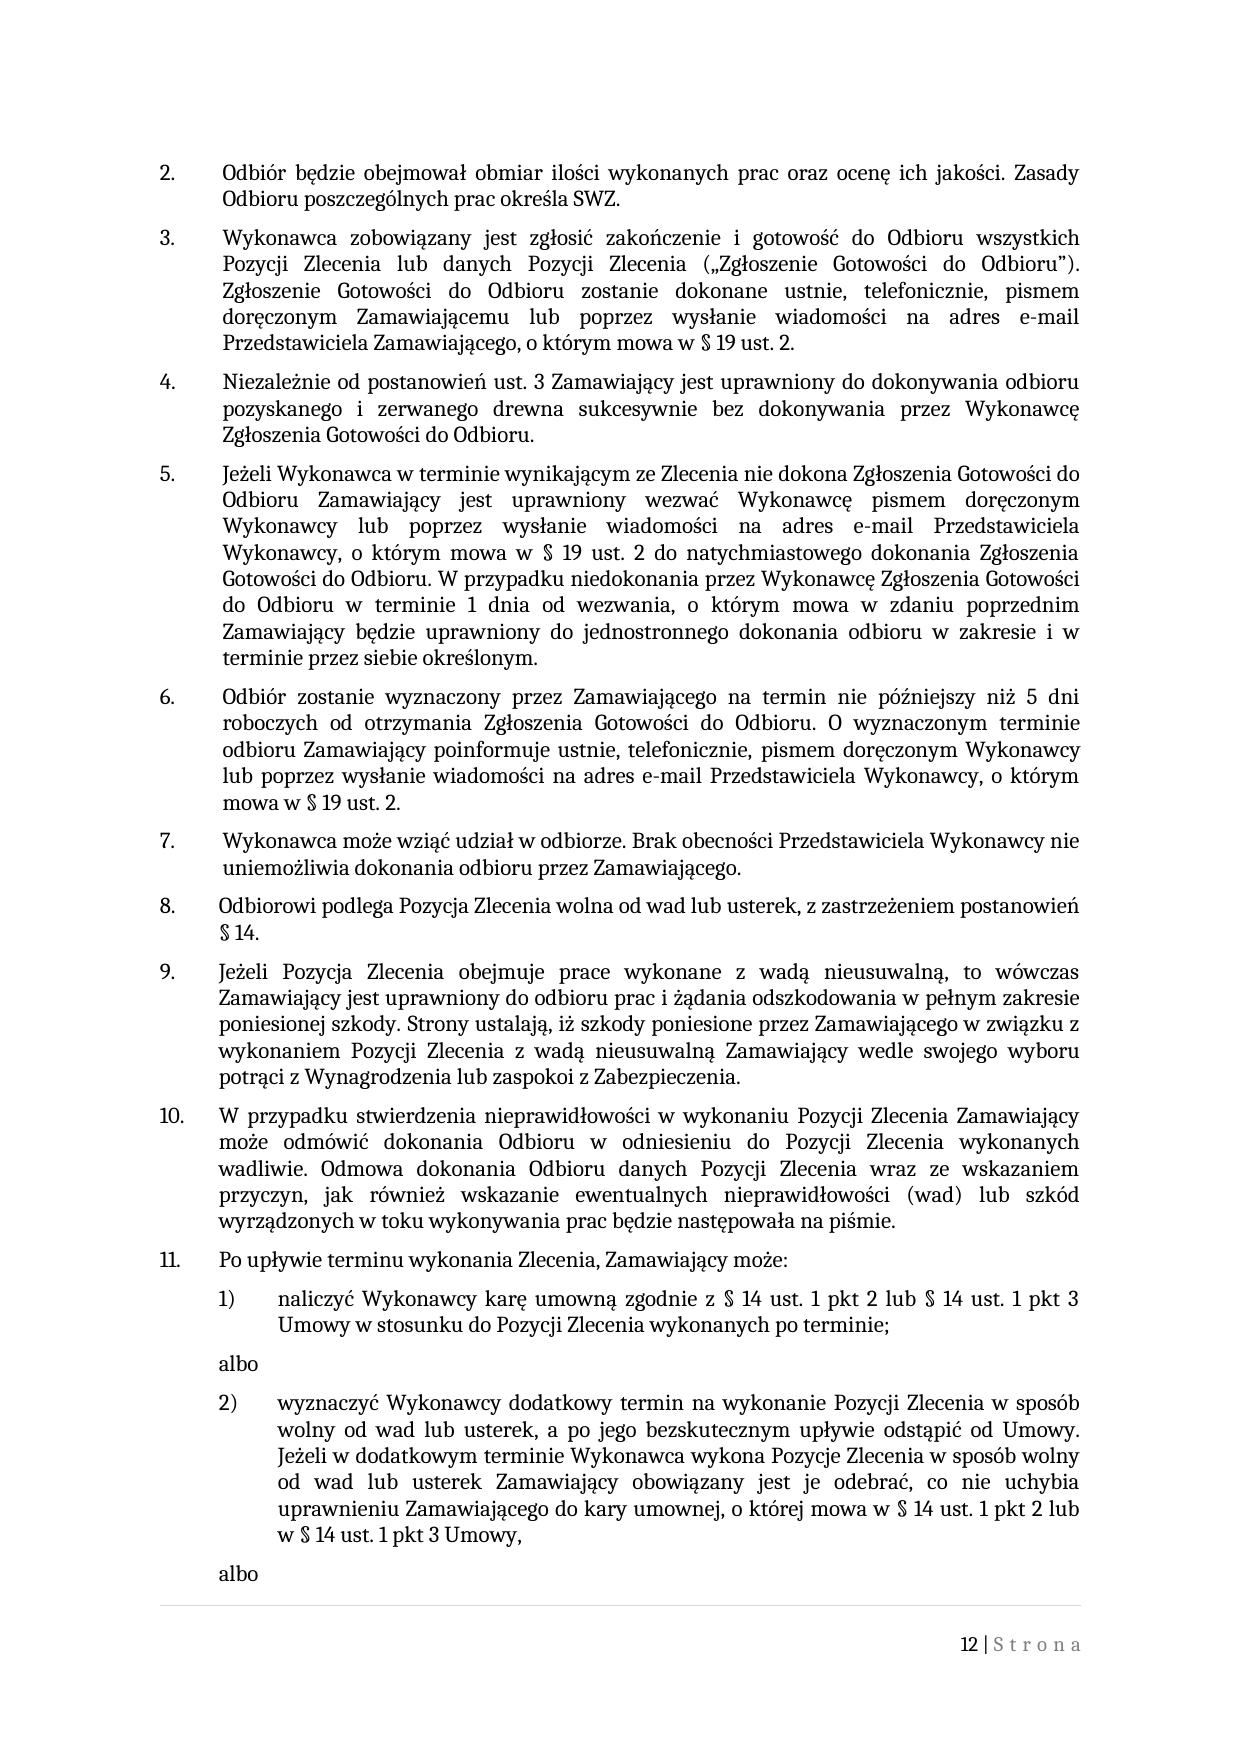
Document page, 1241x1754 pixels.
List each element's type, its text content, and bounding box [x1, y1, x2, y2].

text albo [218, 1351, 1081, 1377]
list Odbiór zostanie wyznaczony przez Zamawiającego na termin nie późniejszy niż 5 dni roboczych od otrzymania Zgłoszenia Gotowości do Odbioru. O wyznaczonym terminie odbioru Zamawiający poinformuje ustnie, telefonicznie, pismem doręczonym Wykonawcy lub poprzez wysłanie wiadomości na adres e-mail Przedstawiciela Wykonawcy, o którym mowa w § 19 ust. 2. [159, 684, 1081, 816]
list Odbiorowi podlega Pozycja Zlecenia wolna od wad lub usterek, z zastrzeżeniem postanowień § 14. [159, 893, 1081, 946]
list Jeżeli Wykonawca w terminie wynikającym ze Zlecenia nie dokona Zgłoszenia Gotowości do Odbioru Zamawiający jest uprawniony wezwać Wykonawcę pismem doręczonym Wykonawcy lub poprzez wysłanie wiadomości na adres e-mail Przedstawiciela Wykonawcy, o którym mowa w § 19 ust. 2 do natychmiastowego dokonania Zgłoszenia Gotowości do Odbioru. W przypadku niedokonania przez Wykonawcę Zgłoszenia Gotowości do Odbioru w terminie 1 dnia od wezwania, o którym mowa w zdaniu poprzednim Zamawiający będzie uprawniony do jednostronnego dokonania odbioru w zakresie i w terminie przez siebie określonym. [159, 461, 1081, 671]
list Jeżeli Pozycja Zlecenia obejmuje prace wykonane z wadą nieusuwalną, to wówczas Zamawiający jest uprawniony do odbioru prac i żądania odszkodowania w pełnym zakresie poniesionej szkody. Strony ustalają, iż szkody poniesione przez Zamawiającego w związku z wykonaniem Pozycji Zlecenia z wadą nieusuwalną Zamawiający wedle swojego wyboru potrąci z Wynagrodzenia lub zaspokoi z Zabezpieczenia. [159, 958, 1081, 1090]
list naliczyć Wykonawcy karę umowną zgodnie z § 14 ust. 1 pkt 2 lub § 14 ust. 1 pkt 3 Umowy w stosunku do Pozycji Zlecenia wykonanych po terminie; [218, 1286, 1081, 1339]
list Wykonawca może wziąć udział w odbiorze. Brak obecności Przedstawiciela Wykonawcy nie uniemożliwia dokonania odbioru przez Zamawiającego. [159, 828, 1081, 881]
list Odbiór będzie obejmował obmiar ilości wykonanych prac oraz ocenę ich jakości. Zasady Odbioru poszczególnych prac określa SWZ. [159, 159, 1081, 212]
list Wykonawca zobowiązany jest zgłosić zakończenie i gotowość do Odbioru wszystkich Pozycji Zlecenia lub danych Pozycji Zlecenia („Zgłoszenie Gotowości do Odbioru”). Zgłoszenie Gotowości do Odbioru zostanie dokonane ustnie, telefonicznie, pismem doręczonym Zamawiającemu lub poprzez wysłanie wiadomości na adres e-mail Przedstawiciela Zamawiającego, o którym mowa w § 19 ust. 2. [159, 225, 1081, 356]
list Niezależnie od postanowień ust. 3 Zamawiający jest uprawniony do dokonywania odbioru pozyskanego i zerwanego drewna sukcesywnie bez dokonywania przez Wykonawcę Zgłoszenia Gotowości do Odbioru. [159, 369, 1081, 448]
list W przypadku stwierdzenia nieprawidłowości w wykonaniu Pozycji Zlecenia Zamawiający może odmówić dokonania Odbioru w odniesieniu do Pozycji Zlecenia wykonanych wadliwie. Odmowa dokonania Odbioru danych Pozycji Zlecenia wraz ze wskazaniem przyczyn, jak również wskazanie ewentualnych nieprawidłowości (wad) lub szkód wyrządzonych w toku wykonywania prac będzie następowała na piśmie. [159, 1103, 1081, 1234]
list Po upływie terminu wykonania Zlecenia, Zamawiający może: [159, 1247, 1081, 1273]
text albo [218, 1561, 1081, 1587]
list wyznaczyć Wykonawcy dodatkowy termin na wykonanie Pozycji Zlecenia w sposób wolny od wad lub usterek, a po jego bezskutecznym upływie odstąpić od Umowy. Jeżeli w dodatkowym terminie Wykonawca wykona Pozycje Zlecenia w sposób wolny od wad lub usterek Zamawiający obowiązany jest je odebrać, co nie uchybia uprawnieniu Zamawiającego do kary umownej, o której mowa w § 14 ust. 1 pkt 2 lub w § 14 ust. 1 pkt 3 Umowy, [218, 1390, 1081, 1548]
